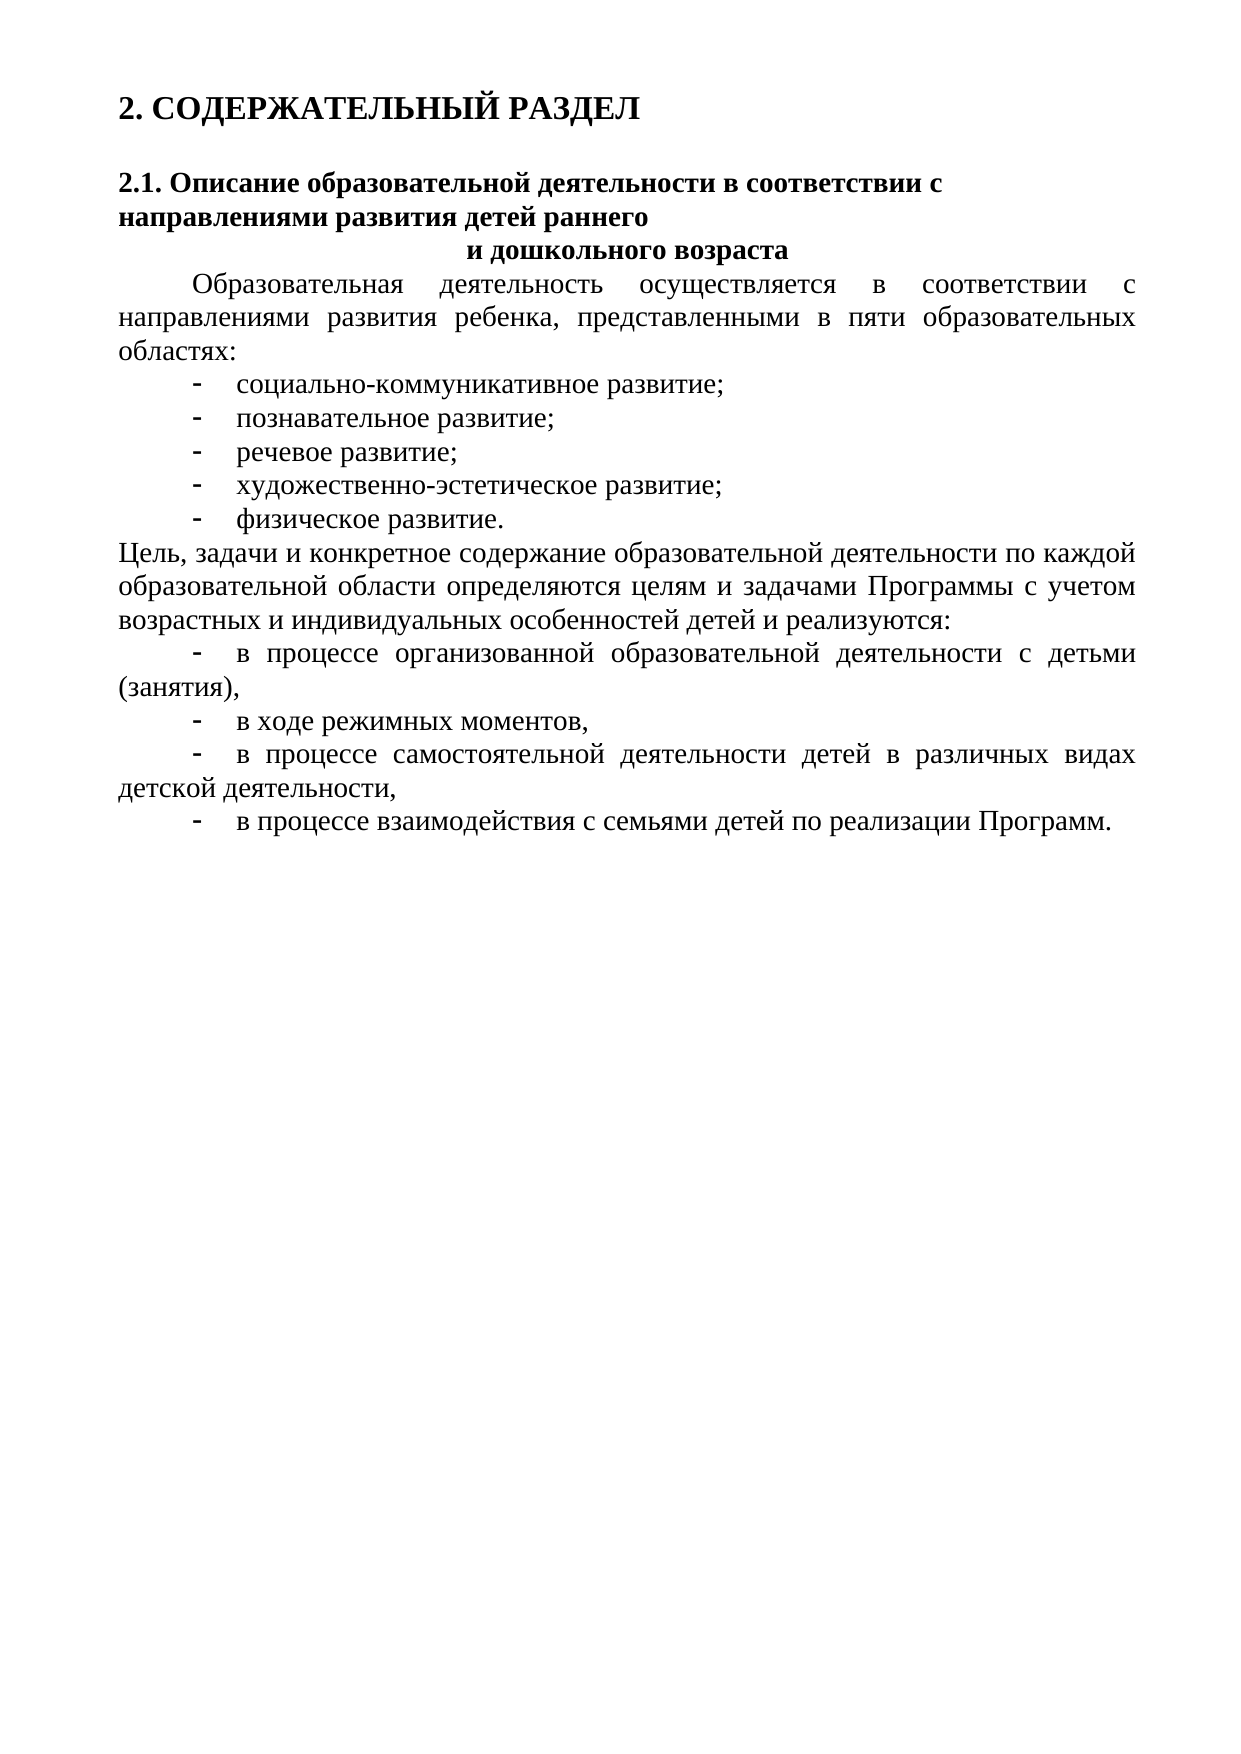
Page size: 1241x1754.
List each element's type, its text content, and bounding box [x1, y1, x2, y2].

list социально-коммуникативное развитие; [118, 367, 1137, 400]
text Цель, задачи и конкретное содержание образовательной деятельности по каждой образовательной области определяются целям и задачами Программы с учетом возрастных и индивидуальных особенностей детей и реализуются: [118, 535, 1137, 635]
list в ходе режимных моментов, [118, 703, 1137, 736]
text 2. СОДЕРЖАТЕЛЬНЫЙ РАЗДЕЛ [118, 89, 1137, 127]
list в процессе организованной образовательной деятельности с детьми (занятия), [118, 635, 1137, 703]
list художественно-эстетическое развитие; [118, 467, 1137, 501]
list в процессе взаимодействия с семьями детей по реализации Программ. [118, 803, 1137, 837]
list физическое развитие. [118, 501, 1137, 535]
text и дошкольного возраста [118, 232, 1137, 266]
list познавательное развитие; [118, 400, 1137, 434]
text Образовательная деятельность осуществляется в соответствии с направлениями развития ребенка, представленными в пяти образовательных областях: [118, 266, 1137, 367]
list речевое развитие; [118, 434, 1137, 467]
text 2.1. Описание образовательной деятельности в соответствии с направлениями развития детей раннего [118, 165, 1137, 232]
list в процессе самостоятельной деятельности детей в различных видах детской деятельности, [118, 736, 1137, 803]
